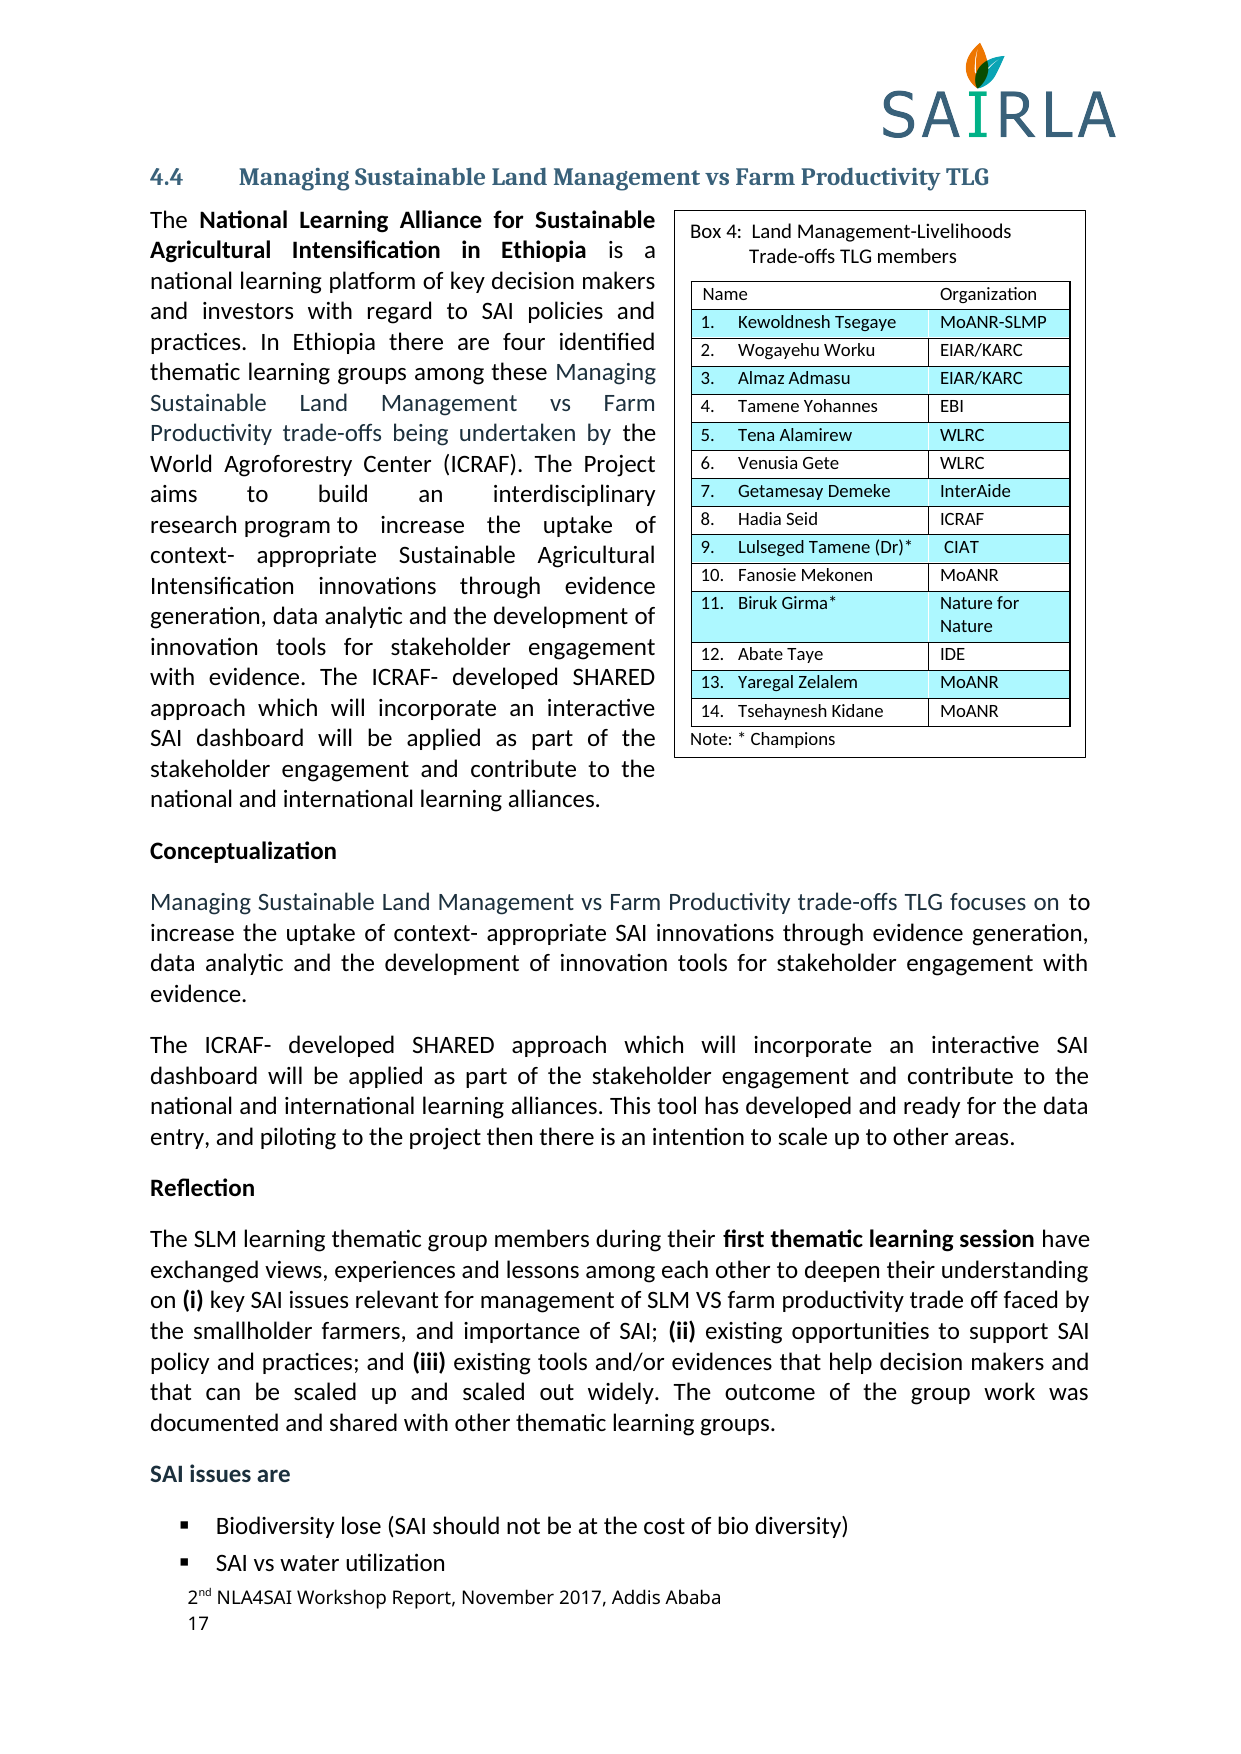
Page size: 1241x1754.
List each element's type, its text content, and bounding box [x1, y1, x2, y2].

text Conceptualization [150, 835, 1090, 866]
text SAI issues are [150, 1458, 1090, 1488]
list The National Learning Alliance for Sustainable Agricultural Intensification in Ethiopia is a national learning platform of key decision makers and investors with regard to SAI policies and practices. In Ethiopia there are four identified thematic learning groups among these Managing Sustainable Land Management vs Farm Productivity trade-offs being undertaken by the World Agroforestry Center (ICRAF). The Project aims to build an interdisciplinary research program to increase the uptake of context- appropriate Sustainable Agricultural Intensification innovations through evidence generation, data analytic and the development of innovation tools for stakeholder engagement with evidence. The ICRAF- developed SHARED approach which will incorporate an interactive SAI dashboard will be applied as part of the stakeholder engagement and contribute to the national and international learning alliances. [150, 204, 1090, 814]
text The SLM learning thematic group members during their first thematic learning session have exchanged views, experiences and lessons among each other to deepen their understanding on (i) key SAI issues relevant for management of SLM VS farm productivity trade off faced by the smallholder farmers, and importance of SAI; (ii) existing opportunities to support SAI policy and practices; and (iii) existing tools and/or evidences that help decision makers and that can be scaled up and scaled out widely. The outcome of the group work was documented and shared with other thematic learning groups. [150, 1223, 1090, 1437]
text Managing Sustainable Land Management vs Farm Productivity trade-offs TLG focuses on to increase the uptake of context- appropriate SAI innovations through evidence generation, data analytic and the development of innovation tools for stakeholder engagement with evidence. [150, 886, 1090, 1008]
text Reflection [150, 1172, 1090, 1203]
text The ICRAF- developed SHARED approach which will incorporate an interactive SAI dashboard will be applied as part of the stakeholder engagement and contribute to the national and international learning alliances. This tool has developed and ready for the data entry, and piloting to the project then there is an intention to scale up to other areas. [150, 1029, 1090, 1151]
list Biodiversity lose (SAI should not be at the cost of bio diversity) [178, 1510, 1090, 1541]
picture [877, 39, 1122, 144]
subtitle Managing Sustainable Land Management vs Farm Productivity TLG [150, 162, 1090, 191]
list SAI vs water utilization [178, 1547, 1090, 1577]
